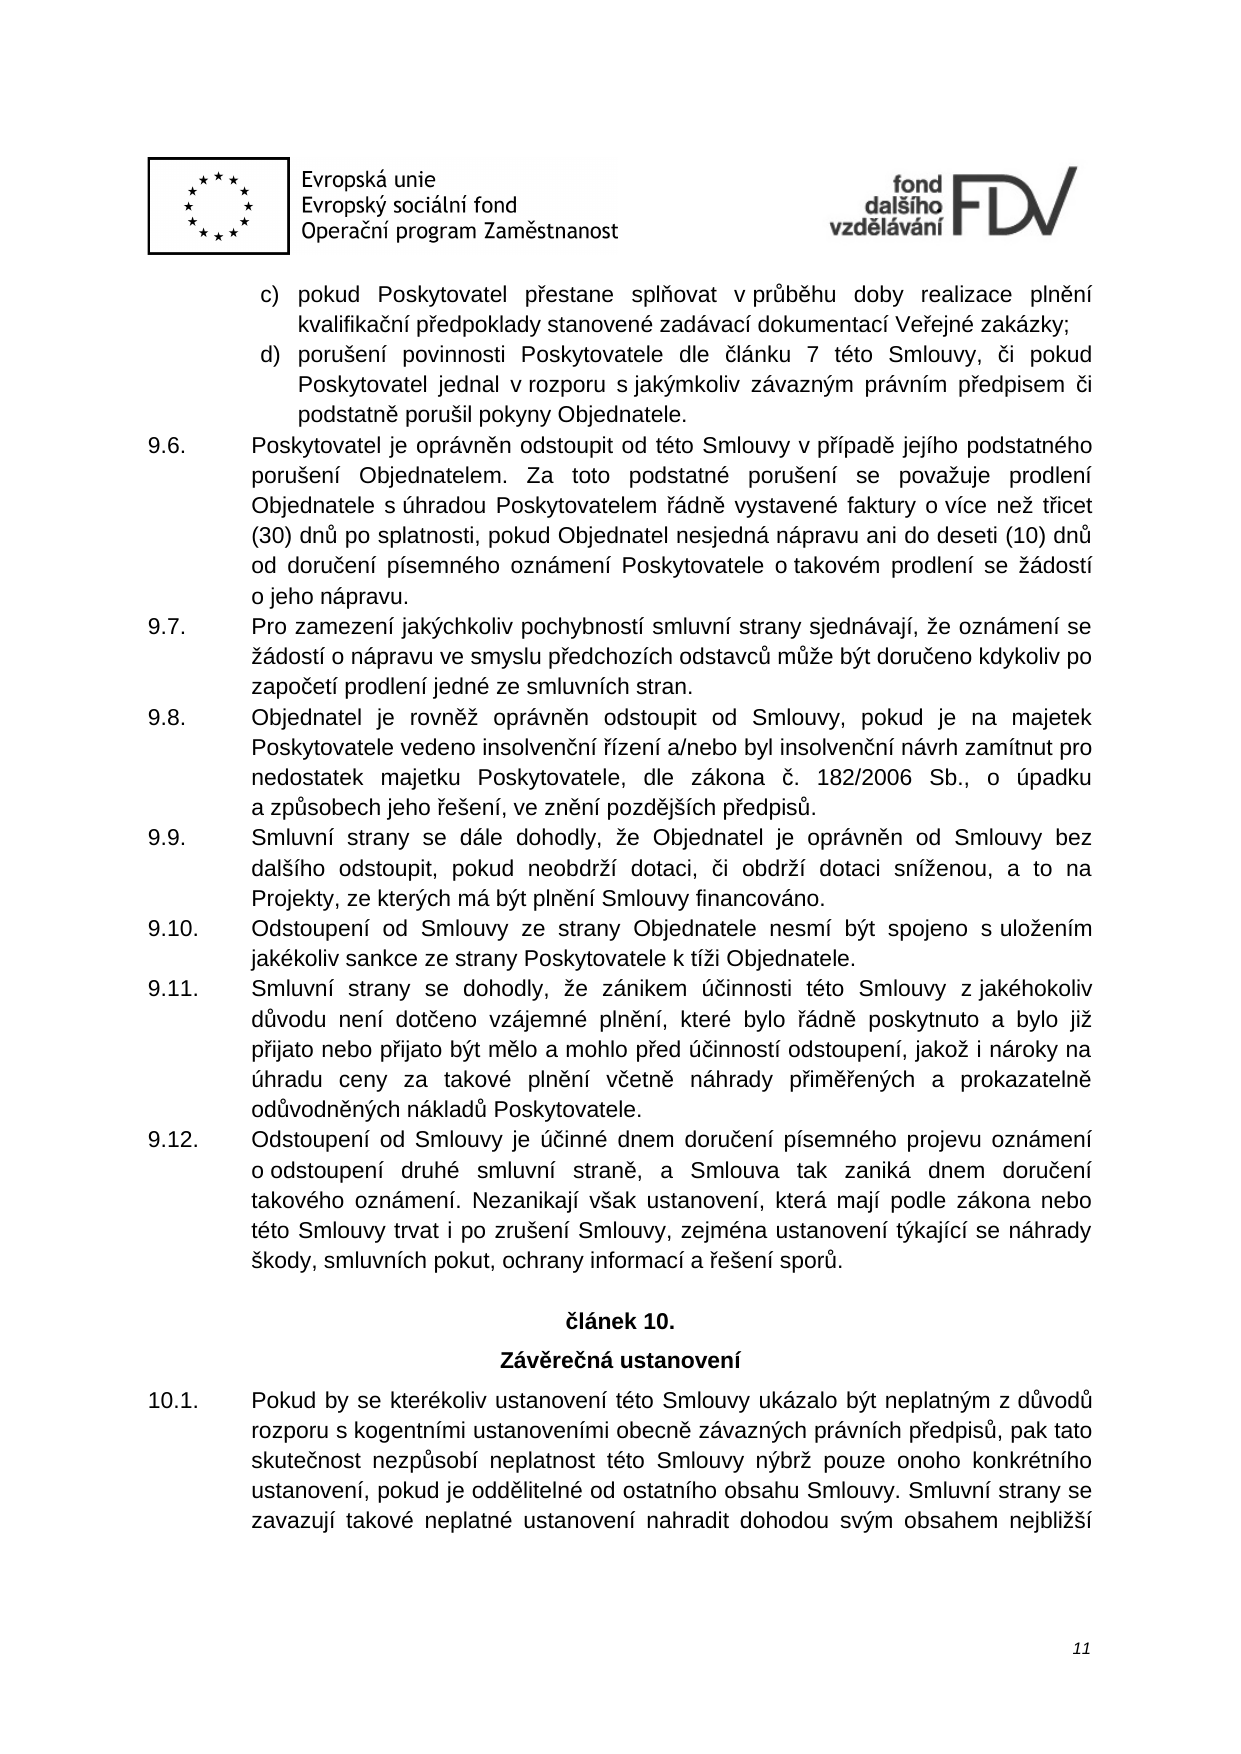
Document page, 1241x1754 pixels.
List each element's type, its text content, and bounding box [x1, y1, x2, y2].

subtitle článek 10. [148, 1308, 1092, 1334]
subtitle Objednatel je rovněž oprávněn odstoupit od Smlouvy, pokud je na majetek Poskytovatele vedeno insolvenční řízení a/nebo byl insolvenční návrh zamítnut pro nedostatek majetku Poskytovatele, dle zákona č. 182/2006 Sb., o úpadku a způsobech jeho řešení, ve znění pozdějších předpisů. [148, 703, 1092, 821]
subtitle Poskytovatel je oprávněn odstoupit od této Smlouvy v případě jejího podstatného porušení Objednatelem. Za toto podstatné porušení se považuje prodlení Objednatele s úhradou Poskytovatelem řádně vystavené faktury o více než třicet (30) dnů po splatnosti, pokud Objednatel nesjedná nápravu ani do deseti (10) dnů od doručení písemného oznámení Poskytovatele o takovém prodlení se žádostí o jeho nápravu. [148, 432, 1092, 609]
subtitle Odstoupení od Smlouvy je účinné dnem doručení písemného projevu oznámení o odstoupení druhé smluvní straně, a Smlouva tak zaniká dnem doručení takového oznámení. Nezanikají však ustanovení, která mají podle zákona nebo této Smlouvy trvat i po zrušení Smlouvy, zejména ustanovení týkající se náhrady škody, smluvních pokut, ochrany informací a řešení sporů. [148, 1126, 1092, 1274]
list porušení povinnosti Poskytovatele dle článku 7 této Smlouvy, či pokud Poskytovatel jednal v rozporu s jakýmkoliv závazným právním předpisem či podstatně porušil pokyny Objednatele. [260, 341, 1092, 428]
subtitle Smluvní strany se dále dohodly, že Objednatel je oprávněn od Smlouvy bez dalšího odstoupit, pokud neobdrží dotaci, či obdrží dotaci sníženou, a to na Projekty, ze kterých má být plnění Smlouvy financováno. [148, 824, 1092, 911]
picture [821, 126, 1092, 255]
subtitle Smluvní strany se dohodly, že zánikem účinnosti této Smlouvy z jakéhokoliv důvodu není dotčeno vzájemné plnění, které bylo řádně poskytnuto a bylo již přijato nebo přijato být mělo a mohlo před účinností odstoupení, jakož i nároky na úhradu ceny za takové plnění včetně náhrady přiměřených a prokazatelně odůvodněných nákladů Poskytovatele. [148, 975, 1092, 1123]
subtitle Odstoupení od Smlouvy ze strany Objednatele nesmí být spojeno s uložením jakékoliv sankce ze strany Poskytovatele k tíži Objednatele. [148, 915, 1092, 972]
picture [147, 157, 618, 255]
subtitle Pro zamezení jakýchkoliv pochybností smluvní strany sjednávají, že oznámení se žádostí o nápravu ve smyslu předchozích odstavců může být doručeno kdykoliv po započetí prodlení jedné ze smluvních stran. [148, 613, 1092, 700]
list pokud Poskytovatel přestane splňovat v průběhu doby realizace plnění kvalifikační předpoklady stanovené zadávací dokumentací Veřejné zakázky; [260, 281, 1092, 337]
subtitle Závěrečná ustanovení [148, 1347, 1092, 1373]
